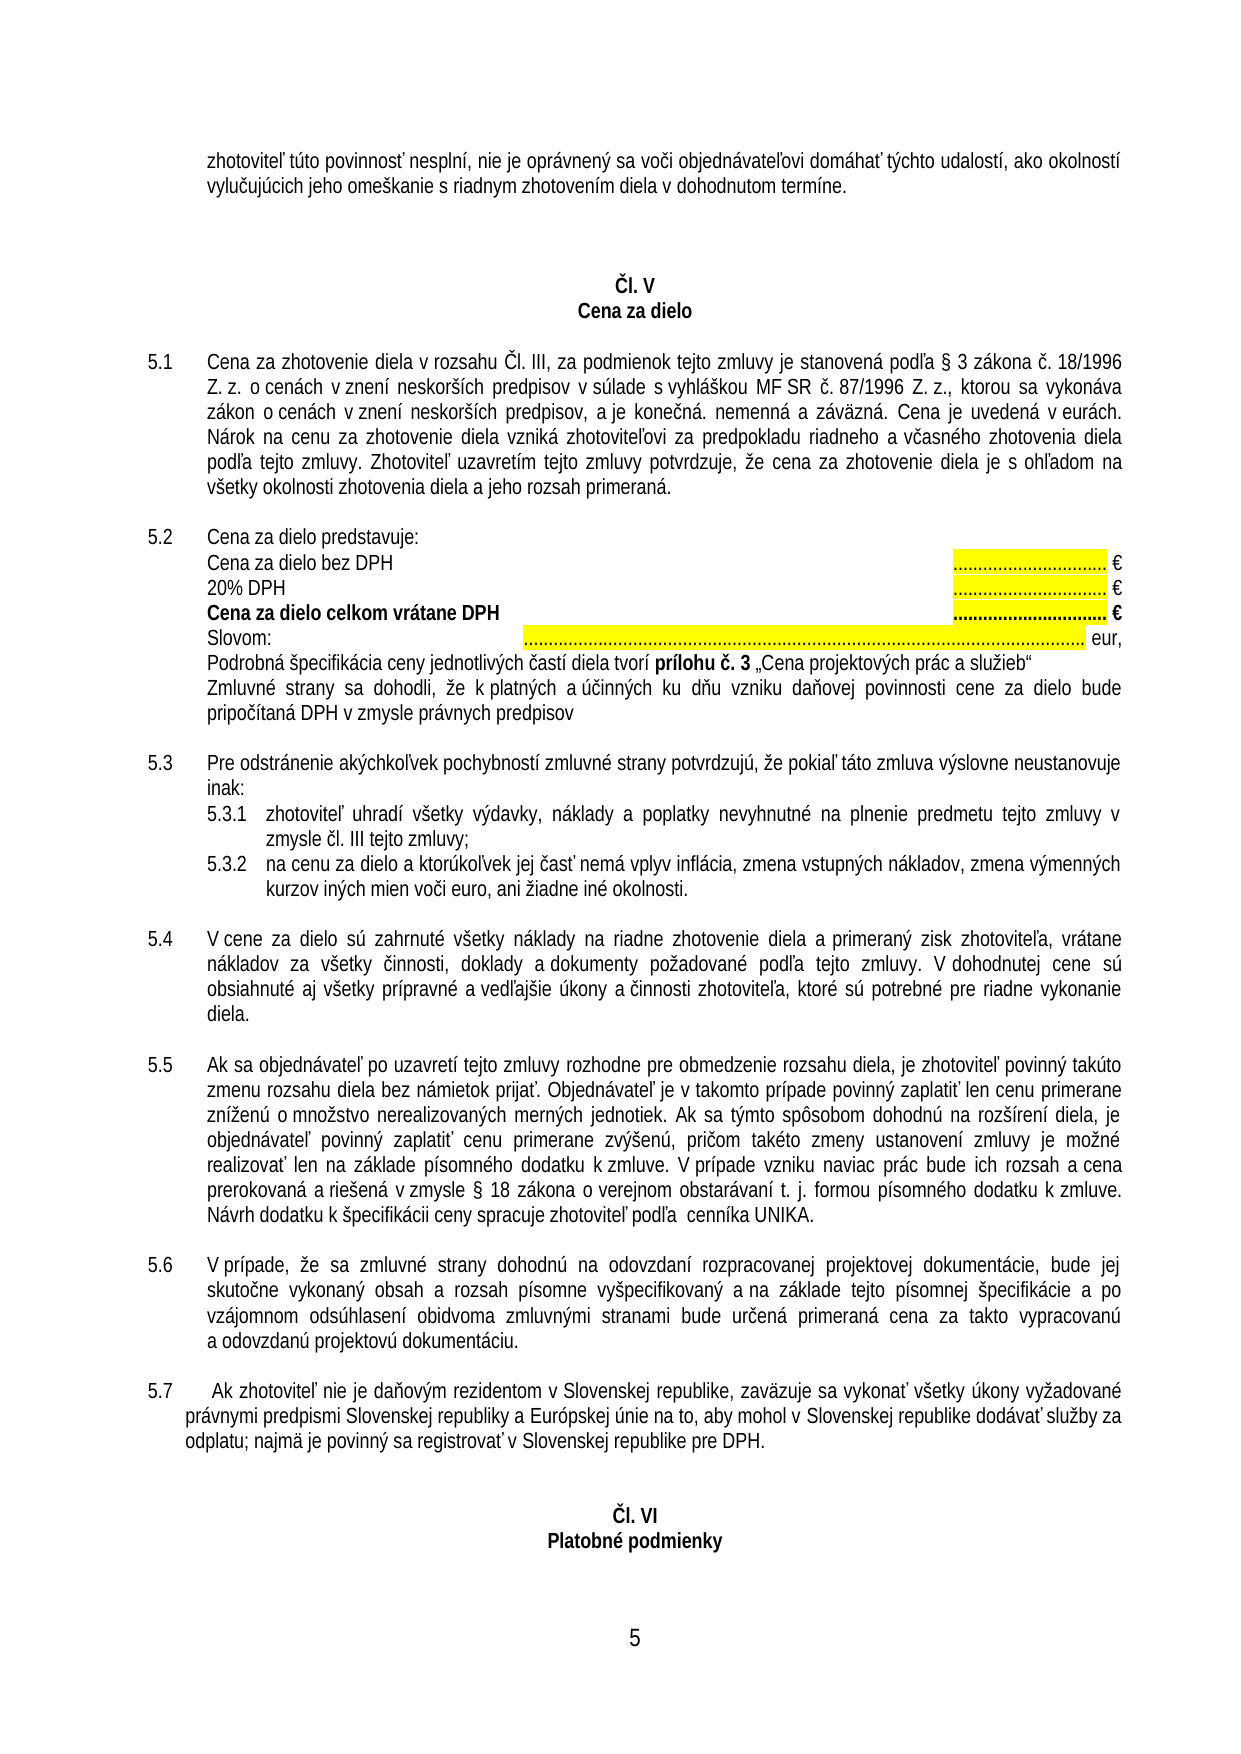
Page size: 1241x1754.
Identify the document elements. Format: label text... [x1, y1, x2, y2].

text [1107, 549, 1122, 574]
text 20% DPH ............................... € [207, 574, 1122, 599]
text Podrobná špecifikácia ceny jednotlivých častí diela tvorí prílohu č. 3 „Cena projektových prác a služieb“ [207, 650, 1122, 675]
text Zmluvné strany sa dohodli, že k platných a účinných ku dňu vzniku daňovej povinnosti cene za dielo bude pripočítaná DPH v zmysle právnych predpisov [207, 675, 1122, 725]
subtitle Platobné podmienky [148, 1528, 1122, 1553]
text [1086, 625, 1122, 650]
text Cena za dielo celkom vrátane DPH ............................... € [207, 599, 1122, 625]
text Čl. V [148, 273, 1122, 298]
list Cena za dielo predstavuje: [148, 524, 1122, 549]
list Cena za zhotovenie diela v rozsahu Čl. III, za podmienok tejto zmluvy je stanovená podľa § 3 zákona č. 18/1996 Z. z. o cenách v znení neskorších predpisov v súlade s vyhláškou MF SR č. 87/1996 Z. z., ktorou sa vykonáva zákon o cenách v znení neskorších predpisov, a je konečná. nemenná a záväzná. Cena je uvedená v eurách. Nárok na cenu za zhotovenie diela vzniká zhotoviteľovi za predpokladu riadneho a včasného zhotovenia diela podľa tejto zmluvy. Zhotoviteľ uzavretím tejto zmluvy potvrdzuje, že cena za zhotovenie diela je s ohľadom na všetky okolnosti zhotovenia diela a jeho rozsah primeraná. [148, 348, 1122, 499]
list V prípade, že sa zmluvné strany dohodnú na odovzdaní rozpracovanej projektovej dokumentácie, bude jej skutočne vykonaný obsah a rozsah písomne vyšpecifikovaný a na základe tejto písomnej špecifikácie a po vzájomnom odsúhlasení obidvoma zmluvnými stranami bude určená primeraná cena za takto vypracovanú a odovzdanú projektovú dokumentáciu. [148, 1252, 1122, 1353]
list zhotoviteľ uhradí všetky výdavky, náklady a poplatky nevyhnutné na plnenie predmetu tejto zmluvy v zmysle čl. III tejto zmluvy; [207, 800, 1122, 851]
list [148, 148, 1122, 198]
subtitle Cena za dielo [148, 298, 1122, 323]
list Pre odstránenie akýchkoľvek pochybností zmluvné strany potvrdzujú, že pokiaľ táto zmluva výslovne neustanovuje inak: [148, 750, 1122, 800]
text Čl. VI [148, 1503, 1122, 1528]
list Ak zhotoviteľ nie je daňovým rezidentom v Slovenskej republike, zaväzuje sa vykonať všetky úkony vyžadované právnymi predpismi Slovenskej republiky a Európskej únie na to, aby mohol v Slovenskej republike dodávať služby za odplatu; najmä je povinný sa registrovať v Slovenskej republike pre DPH. [148, 1378, 1122, 1453]
text Slovom: ................................................................................................................. eur, [207, 625, 523, 650]
list V cene za dielo sú zahrnuté všetky náklady na riadne zhotovenie diela a primeraný zisk zhotoviteľa, vrátane nákladov za všetky činnosti, doklady a dokumenty požadované podľa tejto zmluvy. V dohodnutej cene sú obsiahnuté aj všetky prípravné a vedľajšie úkony a činnosti zhotoviteľa, ktoré sú potrebné pre riadne vykonanie diela. [148, 926, 1122, 1026]
list na cenu za dielo a ktorúkoľvek jej časť nemá vplyv inflácia, zmena vstupných nákladov, zmena výmenných kurzov iných mien voči euro, ani žiadne iné okolnosti. [207, 851, 1122, 901]
list Ak sa objednávateľ po uzavretí tejto zmluvy rozhodne pre obmedzenie rozsahu diela, je zhotoviteľ povinný takúto zmenu rozsahu diela bez námietok prijať. Objednávateľ je v takomto prípade povinný zaplatiť len cenu primerane zníženú o množstvo nerealizovaných merných jednotiek. Ak sa týmto spôsobom dohodnú na rozšírení diela, je objednávateľ povinný zaplatiť cenu primerane zvýšenú, pričom takéto zmeny ustanovení zmluvy je možné realizovať len na základe písomného dodatku k zmluve. V prípade vzniku naviac prác bude ich rozsah a cena prerokovaná a riešená v zmysle § 18 zákona o verejnom obstarávaní t. j. formou písomného dodatku k zmluve. Návrh dodatku k špecifikácii ceny spracuje zhotoviteľ podľa cenníka UNIKA. [148, 1051, 1122, 1227]
text Cena za dielo bez DPH ............................... € [207, 549, 953, 574]
